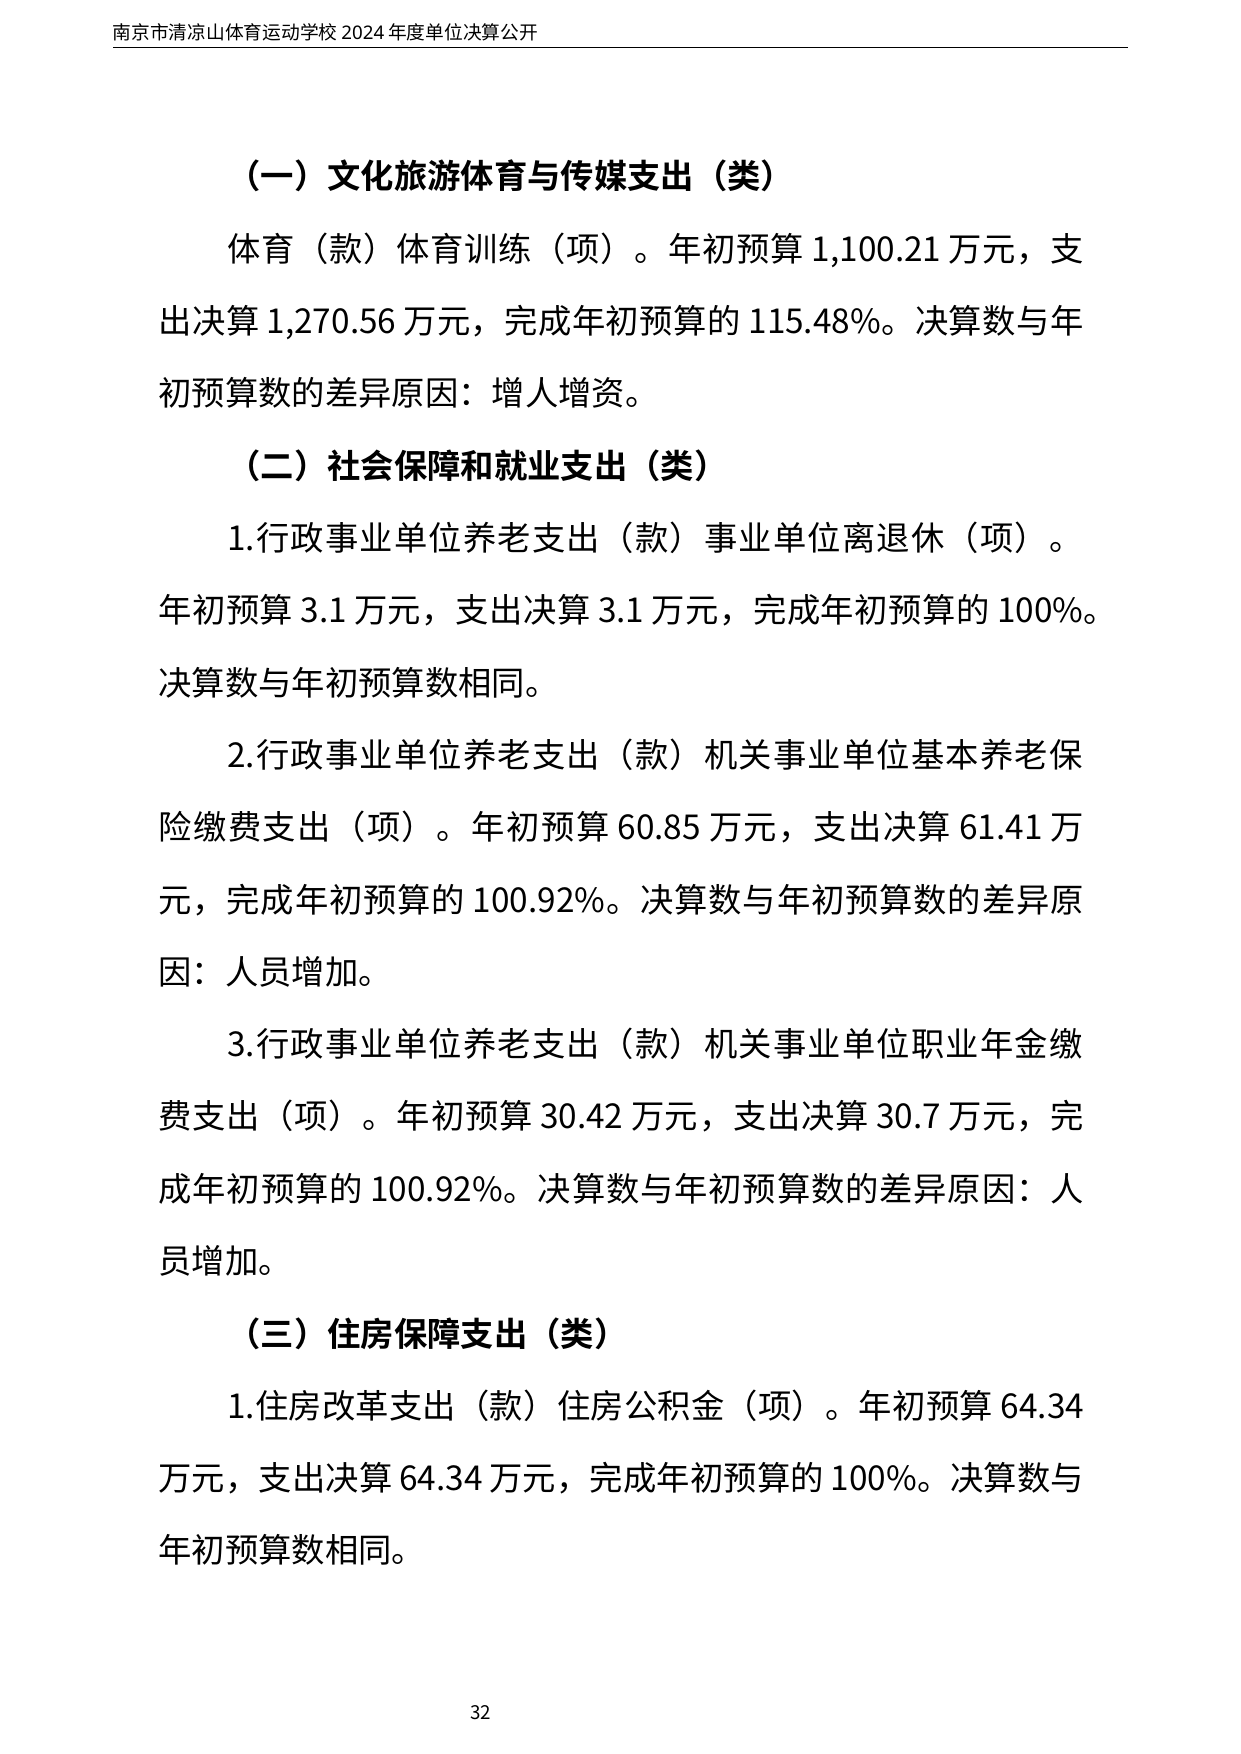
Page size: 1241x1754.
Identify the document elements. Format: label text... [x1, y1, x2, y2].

text （一）文化旅游体育与传媒支出（类） [158, 150, 1084, 198]
text 体育（款）体育训练（项）。年初预算1,100.21万元，支出决算1,270.56万元，完成年初预算的115.48%。决算数与年初预算数的差异原因：增人增资。 [158, 222, 1084, 415]
text 1.行政事业单位养老支出（款）事业单位离退休（项）。年初预算3.1万元，支出决算3.1万元，完成年初预算的100%。决算数与年初预算数相同。 [158, 512, 1084, 704]
text （二）社会保障和就业支出（类） [158, 439, 1084, 488]
text 2.行政事业单位养老支出（款）机关事业单位基本养老保险缴费支出（项）。年初预算60.85万元，支出决算61.41万元，完成年初预算的100.92%。决算数与年初预算数的差异原因：人员增加。 [158, 729, 1084, 994]
text 3.行政事业单位养老支出（款）机关事业单位职业年金缴费支出（项）。年初预算30.42万元，支出决算30.7万元，完成年初预算的100.92%。决算数与年初预算数的差异原因：人员增加。 [158, 1018, 1084, 1283]
text 1.住房改革支出（款）住房公积金（项）。年初预算64.34万元，支出决算64.34万元，完成年初预算的100%。决算数与年初预算数相同。 [158, 1380, 1084, 1572]
text （三）住房保障支出（类） [158, 1307, 1084, 1356]
